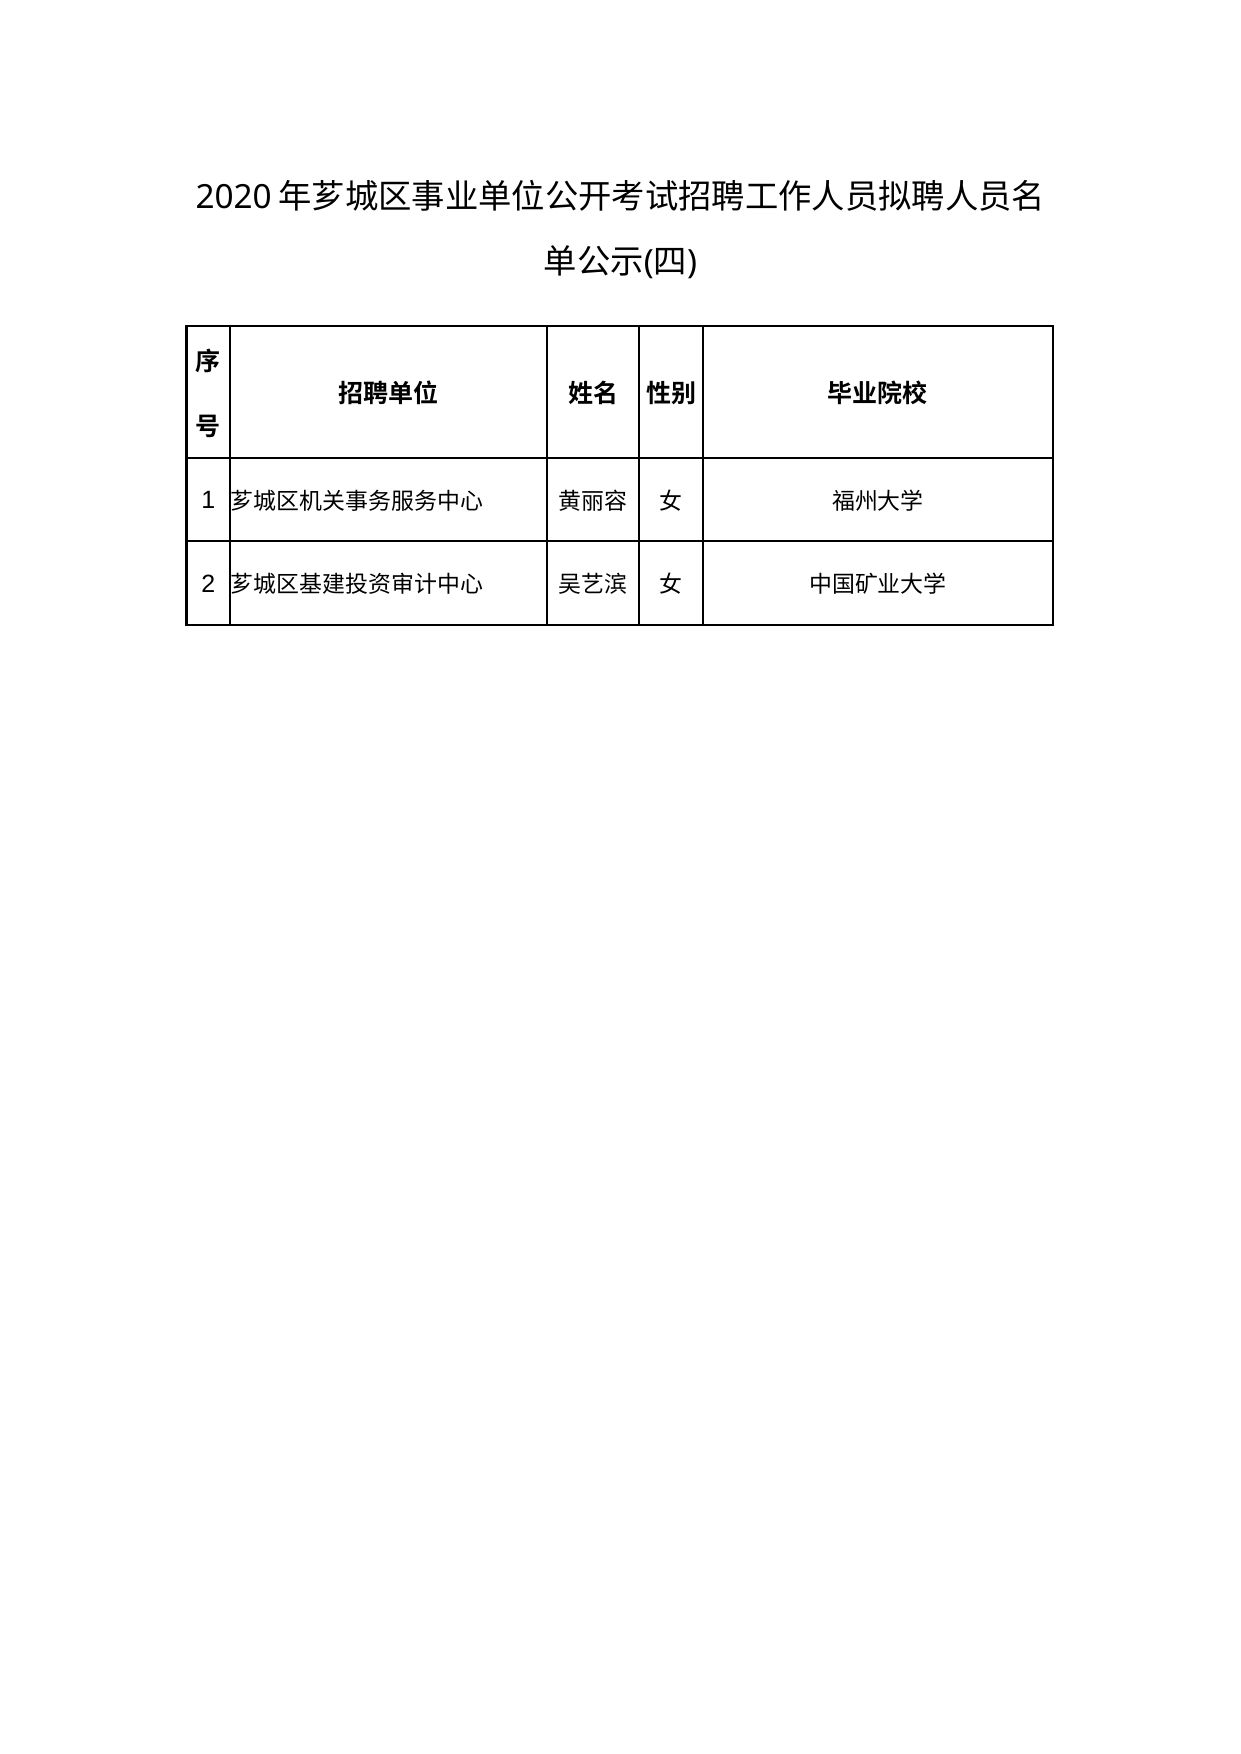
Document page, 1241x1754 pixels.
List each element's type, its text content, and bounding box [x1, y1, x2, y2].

table_header 姓名 [548, 327, 638, 457]
text 2020年芗城区事业单位公开考试招聘工作人员拟聘人员名单公示(四) [187, 162, 1053, 292]
table_cell 吴艺滨 [548, 542, 638, 624]
table_header 毕业院校 [704, 327, 1052, 457]
table_cell 2 [188, 542, 229, 624]
table_header 序号 [188, 327, 229, 457]
table_cell 芗城区机关事务服务中心 [231, 459, 546, 540]
table_cell 中国矿业大学 [704, 542, 1052, 624]
table_cell 女 [640, 542, 702, 624]
table_cell 福州大学 [704, 459, 1052, 540]
table_cell 女 [640, 459, 702, 540]
table_cell 1 [188, 459, 229, 540]
table_cell 芗城区基建投资审计中心 [231, 542, 546, 624]
table_cell 黄丽容 [548, 459, 638, 540]
table_header 招聘单位 [231, 327, 546, 457]
table_header 性别 [640, 327, 702, 457]
